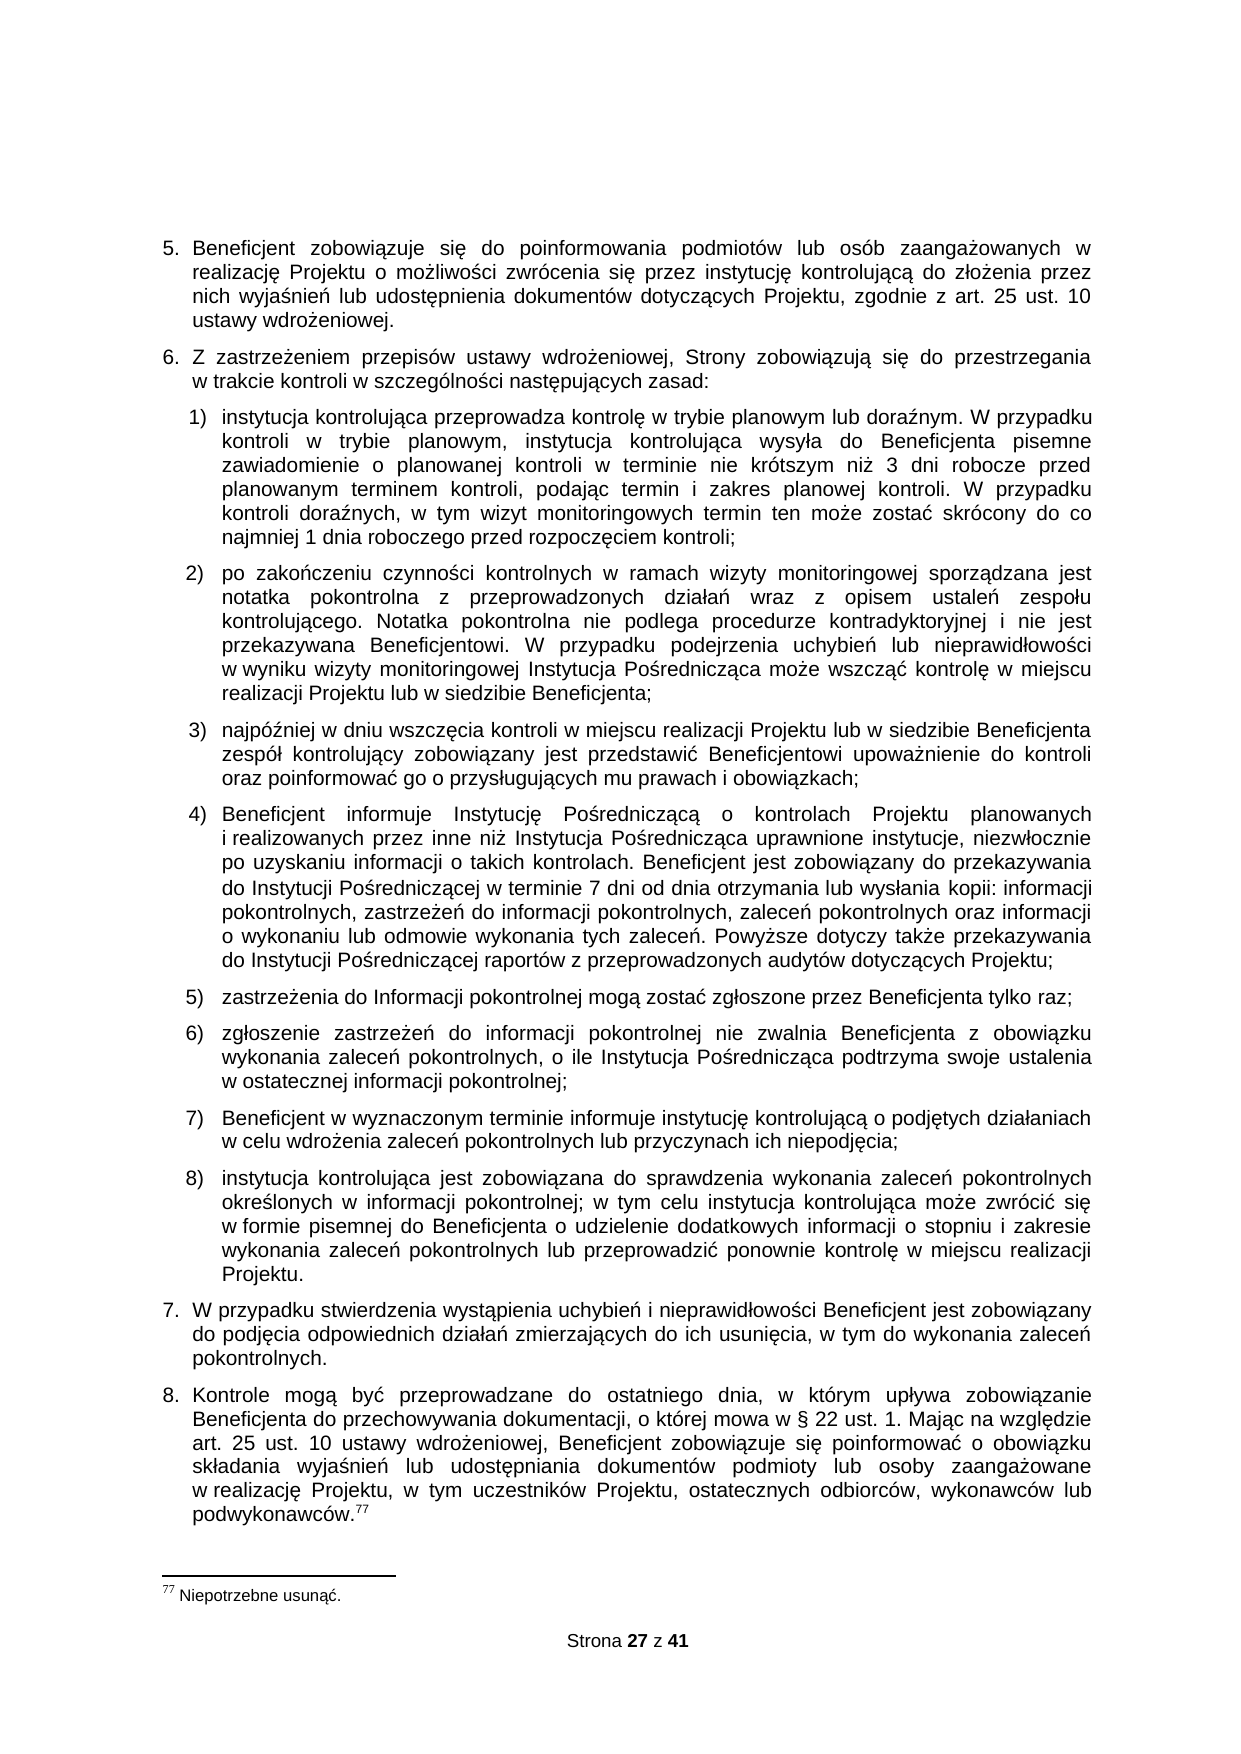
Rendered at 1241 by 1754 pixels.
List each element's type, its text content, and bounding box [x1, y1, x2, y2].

list Beneficjent informuje Instytucję Pośredniczącą o kontrolach Projektu planowanych i realizowanych przez inne niż Instytucja Pośrednicząca uprawnione instytucje, niezwłocznie po uzyskaniu informacji o takich kontrolach. Beneficjent jest zobowiązany do przekazywania do Instytucji Pośredniczącej w terminie 7 dni od dnia otrzymania lub wysłania kopii: informacji pokontrolnych, zastrzeżeń do informacji pokontrolnych, zaleceń pokontrolnych oraz informacji o wykonaniu lub odmowie wykonania tych zaleceń. Powyższe dotyczy także przekazywania do Instytucji Pośredniczącej raportów z przeprowadzonych audytów dotyczących Projektu; [207, 802, 1092, 972]
list zastrzeżenia do Informacji pokontrolnej mogą zostać zgłoszone przez Beneficjenta tylko raz; [204, 984, 1092, 1008]
list Beneficjent zobowiązuje się do poinformowania podmiotów lub osób zaangażowanych w realizację Projektu o możliwości zwrócenia się przez instytucję kontrolującą do złożenia przez nich wyjaśnień lub udostępnienia dokumentów dotyczących Projektu, zgodnie z art. 25 ust. 10 ustawy wdrożeniowej. [162, 236, 1092, 332]
list W przypadku stwierdzenia wystąpienia uchybień i nieprawidłowości Beneficjent jest zobowiązany do podjęcia odpowiednich działań zmierzających do ich usunięcia, w tym do wykonania zaleceń pokontrolnych. [162, 1298, 1092, 1370]
list Z zastrzeżeniem przepisów ustawy wdrożeniowej, Strony zobowiązują się do przestrzegania w trakcie kontroli w szczególności następujących zasad: [162, 344, 1092, 392]
list zgłoszenie zastrzeżeń do informacji pokontrolnej nie zwalnia Beneficjenta z obowiązku wykonania zaleceń pokontrolnych, o ile Instytucja Pośrednicząca podtrzyma swoje ustalenia w ostatecznej informacji pokontrolnej; [204, 1021, 1092, 1093]
list najpóźniej w dniu wszczęcia kontroli w miejscu realizacji Projektu lub w siedzibie Beneficjenta zespół kontrolujący zobowiązany jest przedstawić Beneficjentowi upoważnienie do kontroli oraz poinformować go o przysługujących mu prawach i obowiązkach; [207, 717, 1092, 789]
list instytucja kontrolująca przeprowadza kontrolę w trybie planowym lub doraźnym. W przypadku kontroli w trybie planowym, instytucja kontrolująca wysyła do Beneficjenta pisemne zawiadomienie o planowanej kontroli w terminie nie krótszym niż 3 dni robocze przed planowanym terminem kontroli, podając termin i zakres planowej kontroli. W przypadku kontroli doraźnych, w tym wizyt monitoringowych termin ten może zostać skrócony do co najmniej 1 dnia roboczego przed rozpoczęciem kontroli; [207, 405, 1092, 549]
list Beneficjent w wyznaczonym terminie informuje instytucję kontrolującą o podjętych działaniach w celu wdrożenia zaleceń pokontrolnych lub przyczynach ich niepodjęcia; [204, 1105, 1092, 1153]
list Kontrole mogą być przeprowadzane do ostatniego dnia, w którym upływa zobowiązanie Beneficjenta do przechowywania dokumentacji, o której mowa w § 22 ust. 1. Mając na względzie art. 25 ust. 10 ustawy wdrożeniowej, Beneficjent zobowiązuje się poinformować o obowiązku składania wyjaśnień lub udostępniania dokumentów podmioty lub osoby zaangażowane w realizację Projektu, w tym uczestników Projektu, ostatecznych odbiorców, wykonawców lub podwykonawców. [162, 1382, 1092, 1526]
list po zakończeniu czynności kontrolnych w ramach wizyty monitoringowej sporządzana jest notatka pokontrolna z przeprowadzonych działań wraz z opisem ustaleń zespołu kontrolującego. Notatka pokontrolna nie podlega procedurze kontradyktoryjnej i nie jest przekazywana Beneficjentowi. W przypadku podejrzenia uchybień lub nieprawidłowości w wyniku wizyty monitoringowej Instytucja Pośrednicząca może wszcząć kontrolę w miejscu realizacji Projektu lub w siedzibie Beneficjenta; [204, 561, 1092, 705]
list instytucja kontrolująca jest zobowiązana do sprawdzenia wykonania zaleceń pokontrolnych określonych w informacji pokontrolnej; w tym celu instytucja kontrolująca może zwrócić się w formie pisemnej do Beneficjenta o udzielenie dodatkowych informacji o stopniu i zakresie wykonania zaleceń pokontrolnych lub przeprowadzić ponownie kontrolę w miejscu realizacji Projektu. [204, 1166, 1092, 1286]
